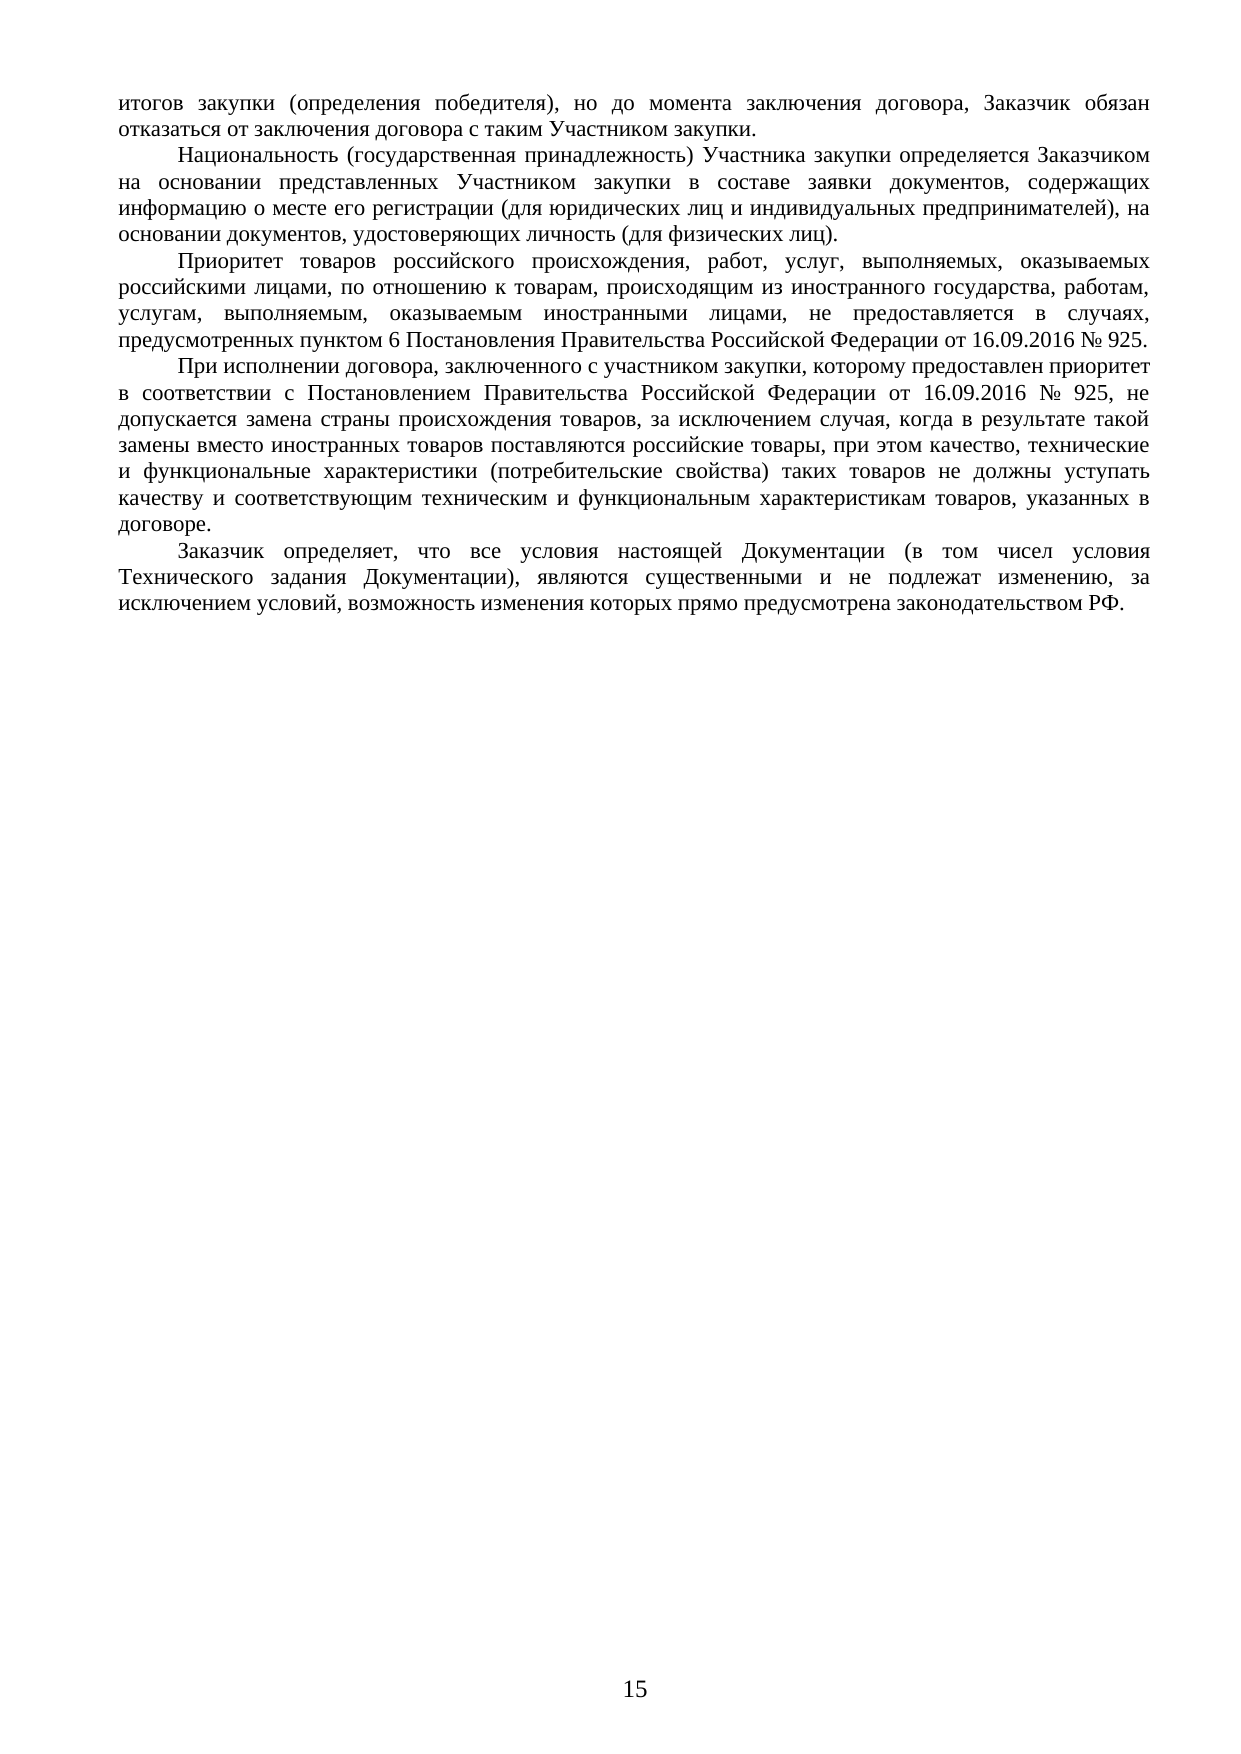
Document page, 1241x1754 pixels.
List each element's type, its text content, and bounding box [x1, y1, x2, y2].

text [118, 89, 1152, 141]
text Приоритет товаров российского происхождения, работ, услуг, выполняемых, оказываемых российскими лицами, по отношению к товарам, происходящим из иностранного государства, работам, услугам, выполняемым, оказываемым иностранными лицами, не предоставляется в случаях, предусмотренных пунктом 6 Постановления Правительства Российской Федерации от 16.09.2016 № 925. [118, 247, 1152, 352]
text Заказчик определяет, что все условия настоящей Документации (в том чисел условия Технического задания Документации), являются существенными и не подлежат изменению, за исключением условий, возможность изменения которых прямо предусмотрена законодательством РФ. [118, 537, 1152, 616]
text При исполнении договора, заключенного с участником закупки, которому предоставлен приоритет в соответствии с Постановлением Правительства Российской Федерации от 16.09.2016 № 925, не допускается замена страны происхождения товаров, за исключением случая, когда в результате такой замены вместо иностранных товаров поставляются российские товары, при этом качество, технические и функциональные характеристики (потребительские свойства) таких товаров не должны уступать качеству и соответствующим техническим и функциональным характеристикам товаров, указанных в договоре. [118, 352, 1152, 537]
text Национальность (государственная принадлежность) Участника закупки определяется Заказчиком на основании представленных Участником закупки в составе заявки документов, содержащих информацию о месте его регистрации (для юридических лиц и индивидуальных предпринимателей), на основании документов, удостоверяющих личность (для физических лиц). [118, 141, 1152, 247]
